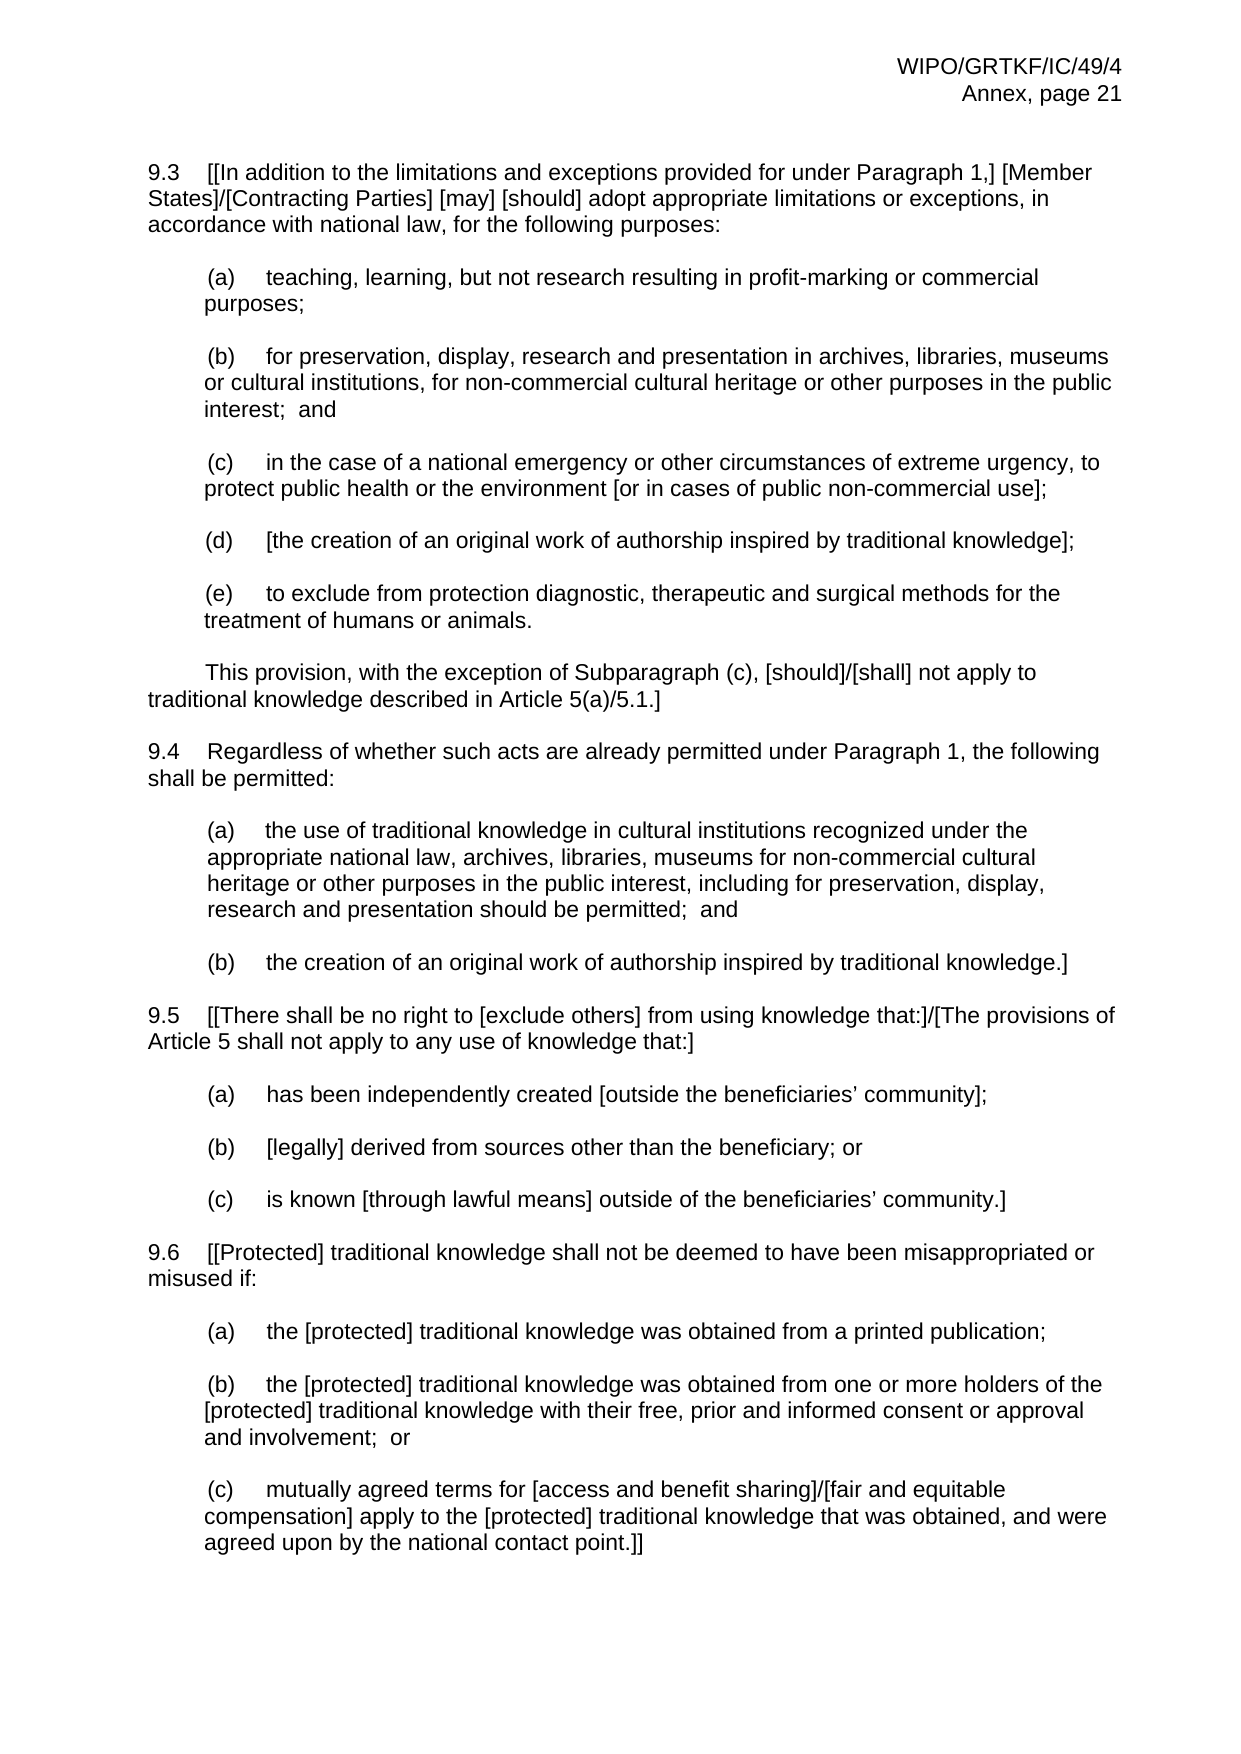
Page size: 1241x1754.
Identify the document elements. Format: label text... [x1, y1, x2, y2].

text research and presentation should be permitted; and [207, 896, 1122, 923]
text 9.6 [[Protected] traditional knowledge shall not be deemed to have been misappropriated or misused if: [148, 1239, 1122, 1292]
text appropriate national law, archives, libraries, museums for non-commercial cultural [207, 844, 1122, 870]
text (a) the use of traditional knowledge in cultural institutions recognized under the [207, 817, 1122, 844]
text This provision, with the exception of Subparagraph (c), [should]/[shall] not apply to traditional knowledge described in Article 5(a)/5.1.] [148, 659, 1122, 712]
text (b) for preservation, display, research and presentation in archives, libraries, museums or cultural institutions, for non-commercial cultural heritage or other purposes in the public interest; and [204, 343, 1122, 422]
text 9.3 [[In addition to the limitations and exceptions provided for under Paragraph 1,] [Member States]/[Contracting Parties] [may] [should] adopt appropriate limitations or exceptions, in accordance with national law, for the following purposes: [148, 158, 1122, 238]
text 9.5 [[There shall be no right to [exclude others] from using knowledge that:]/[The provisions of Article 5 shall not apply to any use of knowledge that:] [148, 1002, 1122, 1054]
text (a) teaching, learning, but not research resulting in profit-marking or commercial purposes; [204, 264, 1122, 317]
text (b) the creation of an original work of authorship inspired by traditional knowledge.] [207, 949, 1122, 976]
text shall be permitted: [148, 765, 1122, 791]
list is known [through lawful means] outside of the beneficiaries’ community.] [207, 1186, 1122, 1213]
list the [protected] traditional knowledge was obtained from one or more holders of the [protected] traditional knowledge with their free, prior and informed consent or approval and involvement; or [204, 1371, 1122, 1450]
list [legally] derived from sources other than the beneficiary; or [207, 1134, 1122, 1160]
text (c) in the case of a national emergency or other circumstances of extreme urgency, to protect public health or the environment [or in cases of public non-commercial use]; [204, 448, 1122, 501]
text 9.4 Regardless of whether such acts are already permitted under Paragraph 1, the following [148, 738, 1122, 765]
list the [protected] traditional knowledge was obtained from a printed publication; [207, 1318, 1122, 1344]
list has been independently created [outside the beneficiaries’ community]; [207, 1081, 1122, 1107]
text (e) to exclude from protection diagnostic, therapeutic and surgical methods for the treatment of humans or animals. [204, 580, 1122, 633]
text (d) [the creation of an original work of authorship inspired by traditional knowledge]; [205, 527, 1122, 554]
list mutually agreed terms for [access and benefit sharing]/[fair and equitable compensation] apply to the [protected] traditional knowledge that was obtained, and were agreed upon by the national contact point.]] [204, 1476, 1122, 1555]
text heritage or other purposes in the public interest, including for preservation, display, [207, 870, 1122, 896]
